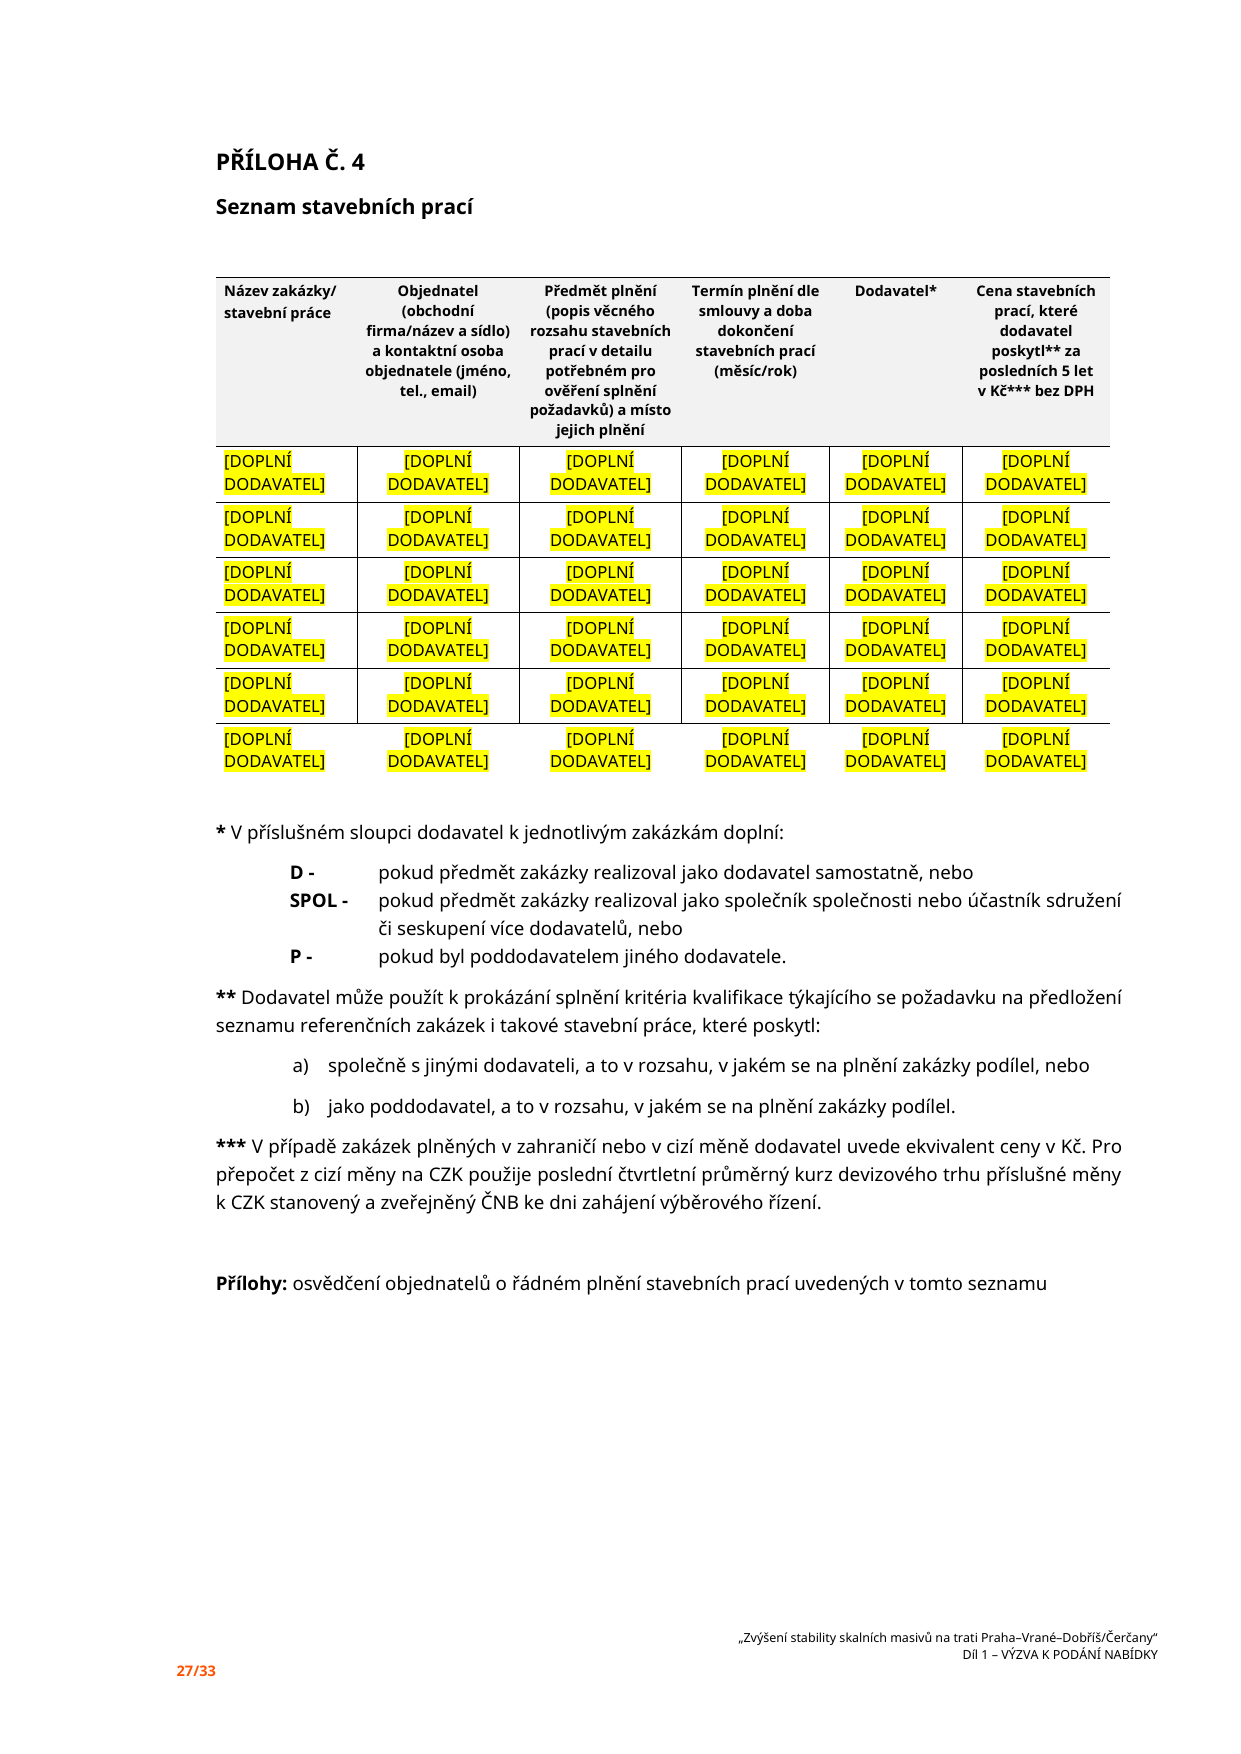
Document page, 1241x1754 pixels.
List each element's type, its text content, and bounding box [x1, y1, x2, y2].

table_cell [DOPLNÍ DODAVATEL] [520, 558, 681, 612]
table_cell [DOPLNÍ DODAVATEL] [830, 613, 962, 668]
text Přílohy: osvědčení objednatelů o řádném plnění stavebních prací uvedených v tomto seznamu [216, 1271, 1122, 1296]
table_header Cena stavebních prací, které dodavatel poskytl** za posledních 5 let v Kč*** bez DPH [962, 278, 1110, 446]
table_cell [DOPLNÍ DODAVATEL] [358, 447, 519, 501]
table_cell [DOPLNÍ DODAVATEL] [682, 724, 829, 778]
table_cell [DOPLNÍ DODAVATEL] [520, 503, 681, 557]
text *** V případě zakázek plněných v zahraničí nebo v cizí měně dodavatel uvede ekvivalent ceny v Kč. Pro přepočet z cizí měny na CZK použije poslední čtvrtletní průměrný kurz devizového trhu příslušné měny k CZK stanovený a zveřejněný ČNB ke dni zahájení výběrového řízení. [216, 1134, 1122, 1215]
table_cell [DOPLNÍ DODAVATEL] [216, 503, 357, 557]
table_cell [DOPLNÍ DODAVATEL] [216, 558, 357, 612]
table_cell [DOPLNÍ DODAVATEL] [830, 447, 962, 501]
table_cell [DOPLNÍ DODAVATEL] [830, 503, 962, 557]
table_cell [DOPLNÍ DODAVATEL] [830, 558, 962, 612]
table_cell [DOPLNÍ DODAVATEL] [358, 669, 519, 723]
table_cell [DOPLNÍ DODAVATEL] [216, 613, 357, 668]
table_cell [DOPLNÍ DODAVATEL] [358, 503, 519, 557]
table_header Předmět plnění (popis věcného rozsahu stavebních prací v detailu potřebném pro ověření splnění požadavků) a místo jejich plnění [519, 278, 682, 446]
text ** Dodavatel může použít k prokázání splnění kritéria kvalifikace týkajícího se požadavku na předložení seznamu referenčních zakázek i takové stavební práce, které poskytl: [216, 984, 1122, 1038]
text SPOL - pokud předmět zakázky realizoval jako společník společnosti nebo účastník sdružení či seskupení více dodavatelů, nebo [289, 887, 1122, 941]
text P - pokud byl poddodavatelem jiného dodavatele. [289, 943, 1122, 969]
table_cell [DOPLNÍ DODAVATEL] [682, 503, 829, 557]
table_header Název zakázky/ stavební práce [216, 278, 357, 446]
table_cell [DOPLNÍ DODAVATEL] [682, 558, 829, 612]
text Příloha č. 4 [216, 146, 1122, 177]
table_cell [DOPLNÍ DODAVATEL] [963, 558, 1110, 612]
list společně s jinými dodavateli, a to v rozsahu, v jakém se na plnění zakázky podílel, nebo [292, 1053, 1122, 1078]
table_cell [DOPLNÍ DODAVATEL] [216, 447, 357, 501]
table_cell [DOPLNÍ DODAVATEL] [963, 447, 1110, 501]
table_cell [DOPLNÍ DODAVATEL] [357, 724, 519, 778]
table_cell [DOPLNÍ DODAVATEL] [829, 724, 962, 778]
table_cell [DOPLNÍ DODAVATEL] [216, 669, 357, 723]
text Seznam stavebních prací [216, 192, 1122, 221]
table_cell [DOPLNÍ DODAVATEL] [682, 447, 829, 501]
table_cell [DOPLNÍ DODAVATEL] [520, 613, 681, 668]
text jako poddodavatel, a to v rozsahu, v jakém se na plnění zakázky podílel. [292, 1093, 1122, 1119]
text D - pokud předmět zakázky realizoval jako dodavatel samostatně, nebo [289, 859, 1122, 885]
table_cell [DOPLNÍ DODAVATEL] [216, 724, 357, 778]
table_cell [DOPLNÍ DODAVATEL] [519, 724, 682, 778]
text * V příslušném sloupci dodavatel k jednotlivým zakázkám doplní: [216, 819, 1122, 844]
table_header Termín plnění dle smlouvy a doba dokončení stavebních prací (měsíc/rok) [682, 278, 829, 446]
table_cell [DOPLNÍ DODAVATEL] [358, 558, 519, 612]
table_cell [DOPLNÍ DODAVATEL] [962, 724, 1110, 778]
table_cell [DOPLNÍ DODAVATEL] [682, 669, 829, 723]
table_cell [DOPLNÍ DODAVATEL] [520, 669, 681, 723]
table_cell [DOPLNÍ DODAVATEL] [520, 447, 681, 501]
table_header Objednatel (obchodní firma/název a sídlo) a kontaktní osoba objednatele (jméno, tel., email) [357, 278, 519, 446]
table_cell [DOPLNÍ DODAVATEL] [963, 503, 1110, 557]
table_cell [DOPLNÍ DODAVATEL] [963, 669, 1110, 723]
table_header Dodavatel* [829, 278, 962, 446]
table_cell [DOPLNÍ DODAVATEL] [963, 613, 1110, 668]
table_cell [DOPLNÍ DODAVATEL] [358, 613, 519, 668]
table_cell [DOPLNÍ DODAVATEL] [830, 669, 962, 723]
table_cell [DOPLNÍ DODAVATEL] [682, 613, 829, 668]
